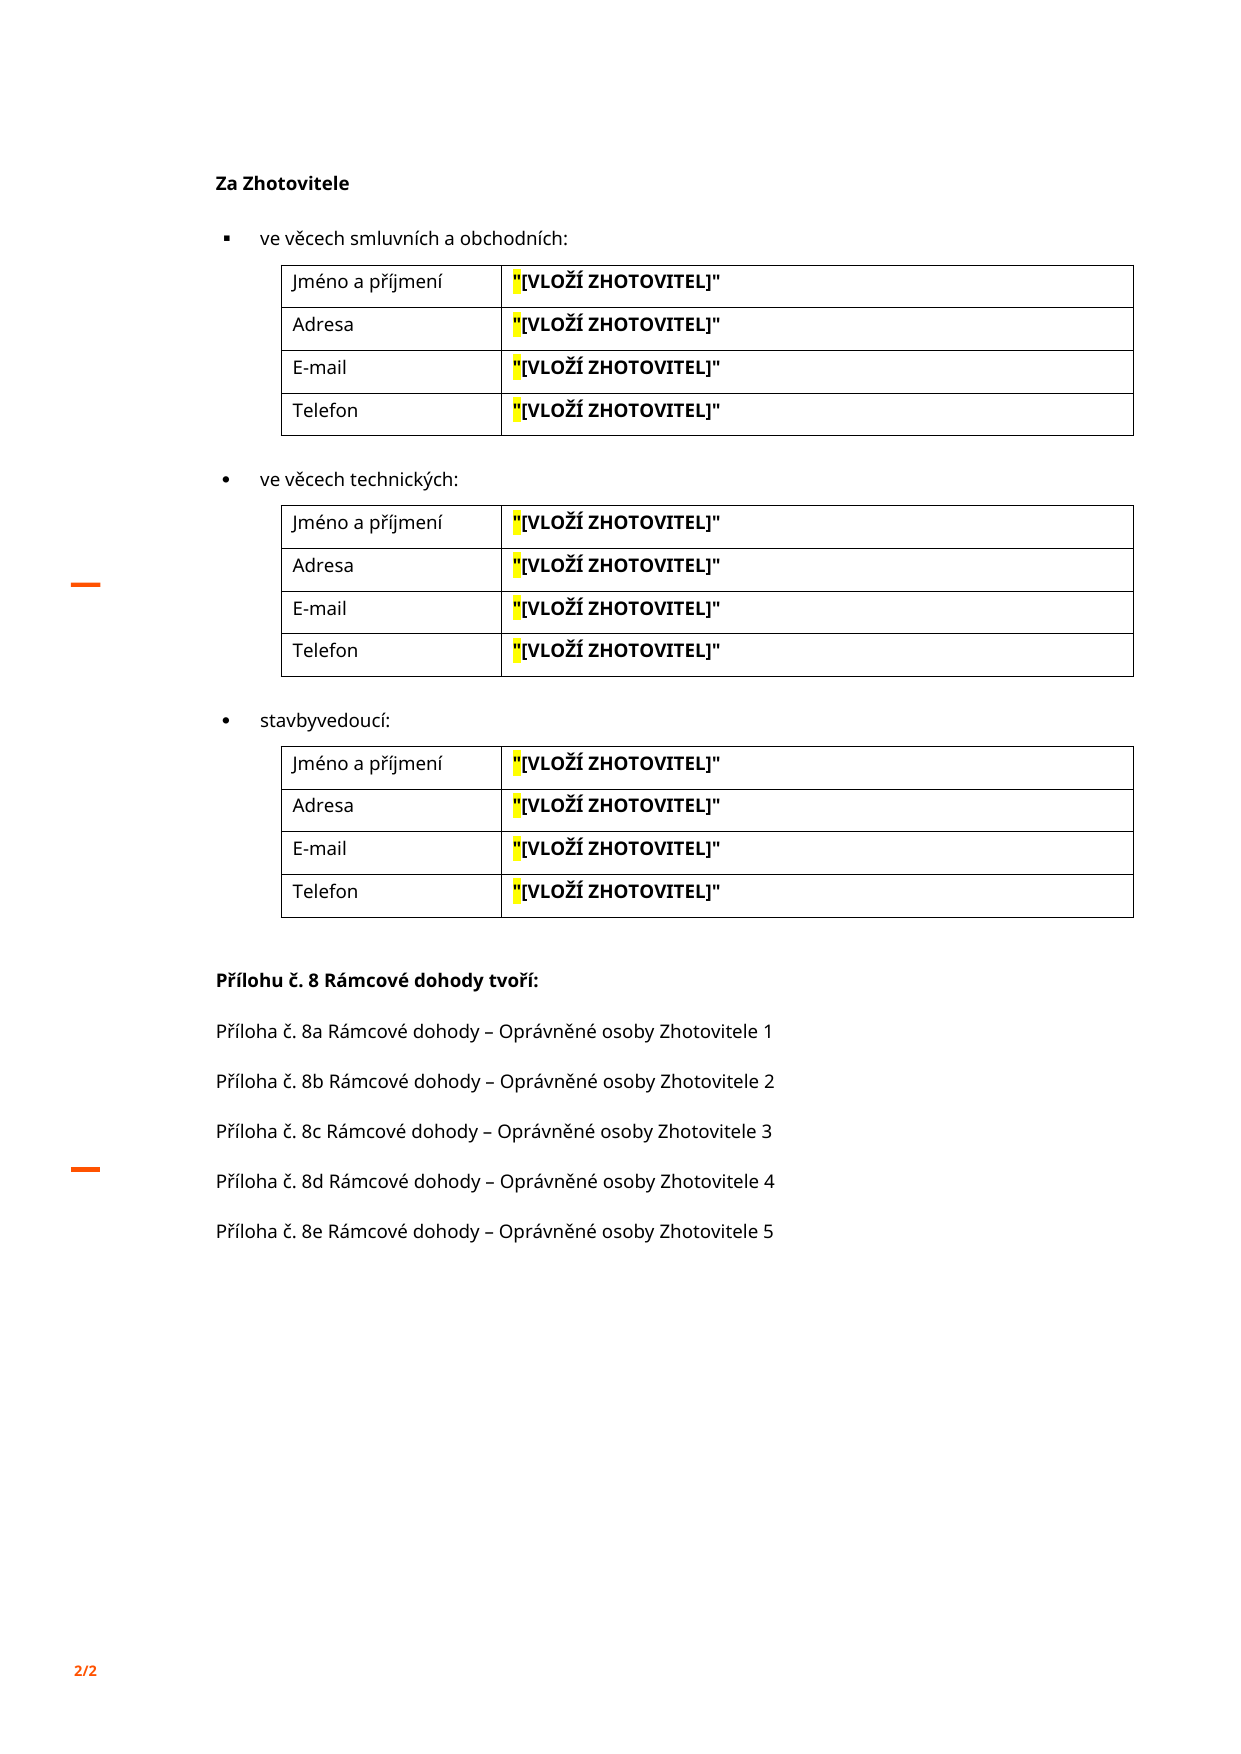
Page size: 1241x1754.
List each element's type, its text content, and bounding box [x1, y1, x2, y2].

table_cell Telefon [282, 634, 501, 676]
table_cell [502, 634, 1133, 676]
table_cell [502, 875, 1133, 917]
text Příloha č. 8c Rámcové dohody – Oprávněné osoby Zhotovitele 3 [216, 1118, 1122, 1144]
list stavbyvedoucí: [223, 702, 1122, 733]
text Příloha č. 8d Rámcové dohody – Oprávněné osoby Zhotovitele 4 [216, 1168, 1122, 1194]
text Příloha č. 8e Rámcové dohody – Oprávněné osoby Zhotovitele 5 [216, 1218, 1122, 1244]
table_cell E-mail [282, 832, 501, 874]
table_header [502, 747, 1133, 788]
table_cell [502, 592, 1133, 633]
table_header [502, 266, 1133, 307]
text Za Zhotovitele [216, 171, 1122, 196]
table_cell Telefon [282, 394, 501, 435]
text Příloha č. 8b Rámcové dohody – Oprávněné osoby Zhotovitele 2 [216, 1068, 1122, 1093]
table_cell Telefon [282, 875, 501, 917]
table_header Jméno a příjmení [282, 747, 501, 788]
table_cell [502, 790, 1133, 831]
text Přílohu č. 8 Rámcové dohody tvoří: [216, 968, 1122, 993]
table_cell Adresa [282, 308, 501, 350]
list ve věcech smluvních a obchodních: [222, 221, 1122, 252]
table_header Jméno a příjmení [282, 266, 501, 307]
table_cell [502, 832, 1133, 874]
table_cell [502, 308, 1133, 350]
table_cell E-mail [282, 592, 501, 633]
table_cell [502, 351, 1133, 393]
table_cell [502, 394, 1133, 435]
table_cell Adresa [282, 790, 501, 831]
table_header [502, 506, 1133, 548]
table_cell E-mail [282, 351, 501, 393]
list ve věcech technických: [223, 461, 1122, 493]
table_header Jméno a příjmení [282, 506, 501, 548]
table_cell Adresa [282, 549, 501, 591]
text Příloha č. 8a Rámcové dohody – Oprávněné osoby Zhotovitele 1 [216, 1018, 1122, 1043]
table_cell [502, 549, 1133, 591]
